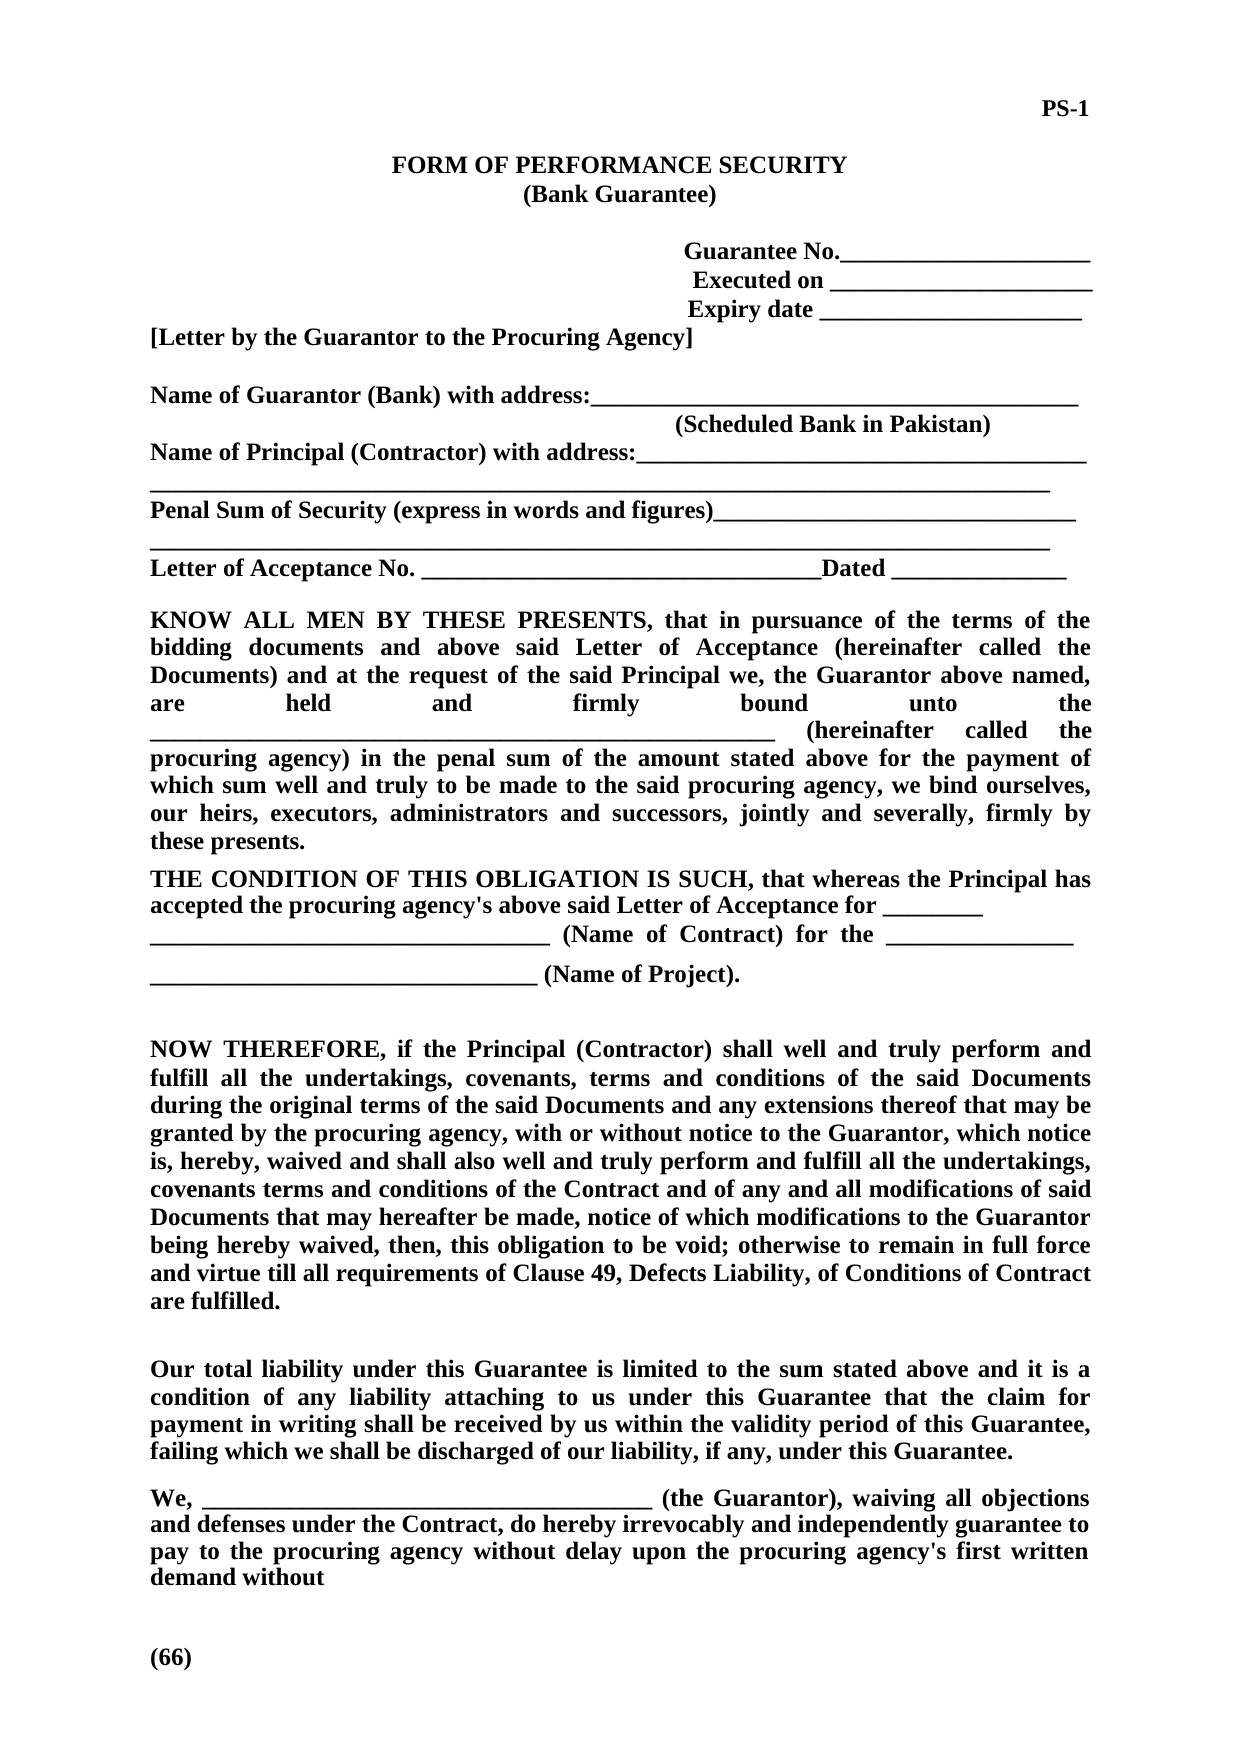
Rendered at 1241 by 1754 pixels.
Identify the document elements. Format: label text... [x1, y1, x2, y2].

text Letter of Acceptance No. ________________________________Dated ______________ [150, 553, 1092, 581]
text FORM OF PERFORMANCE SECURITY [392, 151, 1092, 179]
text KNOW ALL MEN BY THESE PRESENTS, that in pursuance of the terms of the bidding documents and above said Letter of Acceptance (hereinafter called the Documents) and at the request of the said Principal we, the Guarantor above named, are held and firmly bound unto the __________________________________________________ (hereinafter called the procuring agency) in the penal sum of the amount stated above for the payment of which sum well and truly to be made to the said procuring agency, we bind ourselves, our heirs, executors, administrators and successors, jointly and severally, firmly by these presents. [150, 606, 1092, 854]
text ________________________________________________________________________ [150, 466, 1092, 495]
text We, ____________________________________ (the Guarantor), waiving all objections and defenses under the Contract, do hereby irrevocably and independently guarantee to pay to the procuring agency without delay upon the procuring agency's first written demand without [150, 1485, 1090, 1591]
text Name of Principal (Contractor) with address:____________________________________ [150, 437, 1092, 466]
text ________________________________________________________________________ [150, 524, 1092, 552]
text ________________________________ (Name of Contract) for the _______________ [150, 919, 1092, 948]
text (66) [150, 1642, 1092, 1671]
text (Scheduled Bank in Pakistan) [675, 409, 1092, 437]
text Our total liability under this Guarantee is limited to the sum stated above and it is a condition of any liability attaching to us under this Guarantee that the claim for payment in writing shall be received by us within the validity period of this Guarantee, failing which we shall be discharged of our liability, if any, under this Guarantee. [150, 1356, 1092, 1464]
text Guarantee No.____________________ [150, 236, 1090, 265]
text Expiry date _____________________ [687, 294, 1092, 322]
text _______________________________ (Name of Project). [150, 959, 1092, 988]
text NOW THEREFORE, if the Principal (Contractor) shall well and truly perform and fulfill all the undertakings, covenants, terms and conditions of the said Documents during the original terms of the said Documents and any extensions thereof that may be granted by the procuring agency, with or without notice to the Guarantor, which notice is, hereby, waived and shall also well and truly perform and fulfill all the undertakings, covenants terms and conditions of the Contract and of any and all modifications of said Documents that may hereafter be made, notice of which modifications to the Guarantor being hereby waived, then, this obligation to be void; otherwise to remain in full force and virtue till all requirements of Clause 49, Defects Liability, of Conditions of Contract are fulfilled. [150, 1036, 1092, 1315]
text PS-1 [1042, 94, 1092, 122]
text Penal Sum of Security (express in words and figures)_____________________________ [150, 495, 1092, 524]
text THE CONDITION OF THIS OBLIGATION IS SUCH, that whereas the Principal has accepted the procuring agency's above said Letter of Acceptance for ________ [150, 867, 1092, 919]
text (Bank Guarantee) [523, 179, 1092, 208]
text Executed on _____________________ [150, 265, 1092, 294]
text Name of Guarantor (Bank) with address:_______________________________________ [150, 380, 1092, 409]
text [Letter by the Guarantor to the Procuring Agency] [150, 322, 1092, 351]
